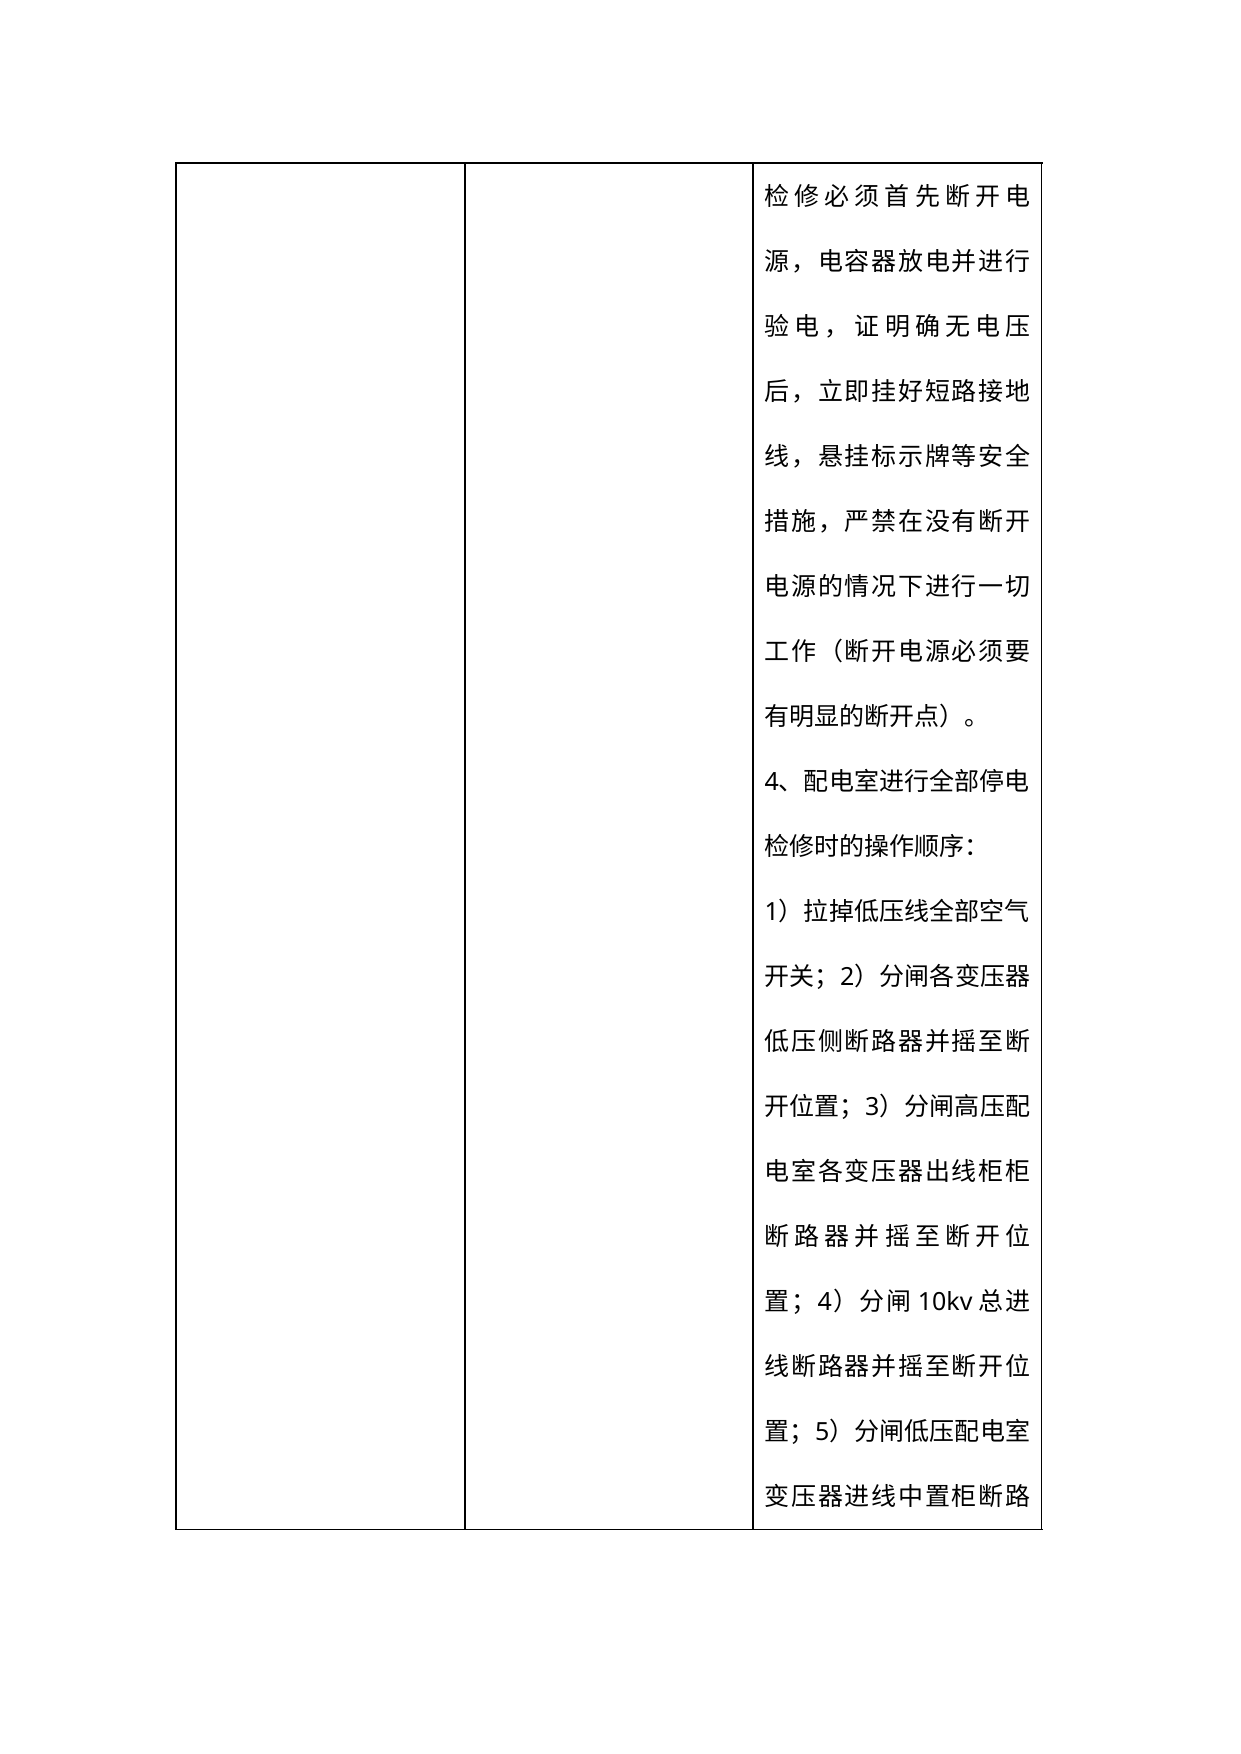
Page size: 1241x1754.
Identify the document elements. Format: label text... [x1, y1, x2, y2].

table_cell [177, 164, 464, 1528]
table_cell 1 [466, 164, 752, 1528]
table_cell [754, 164, 1041, 1528]
